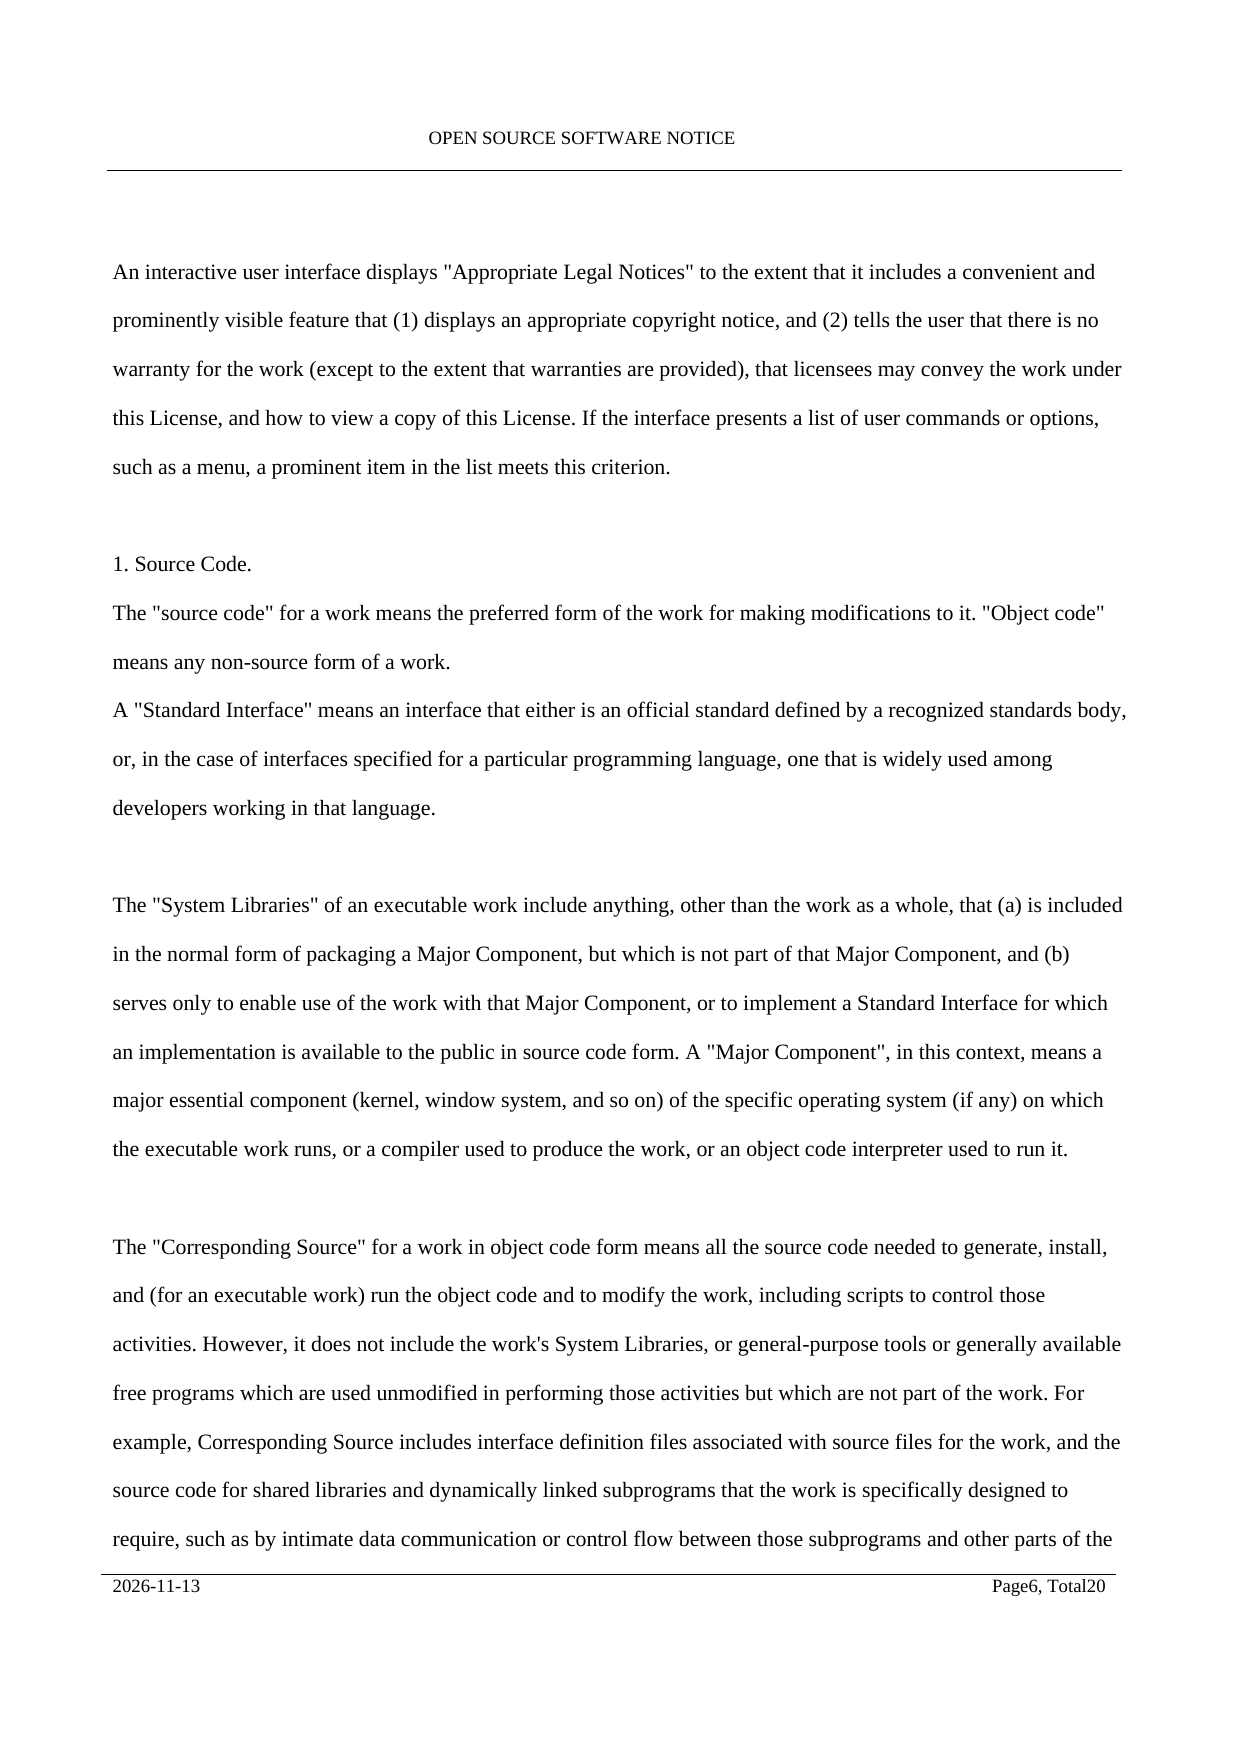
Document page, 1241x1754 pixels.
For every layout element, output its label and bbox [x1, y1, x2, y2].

text [112, 206, 1128, 1555]
